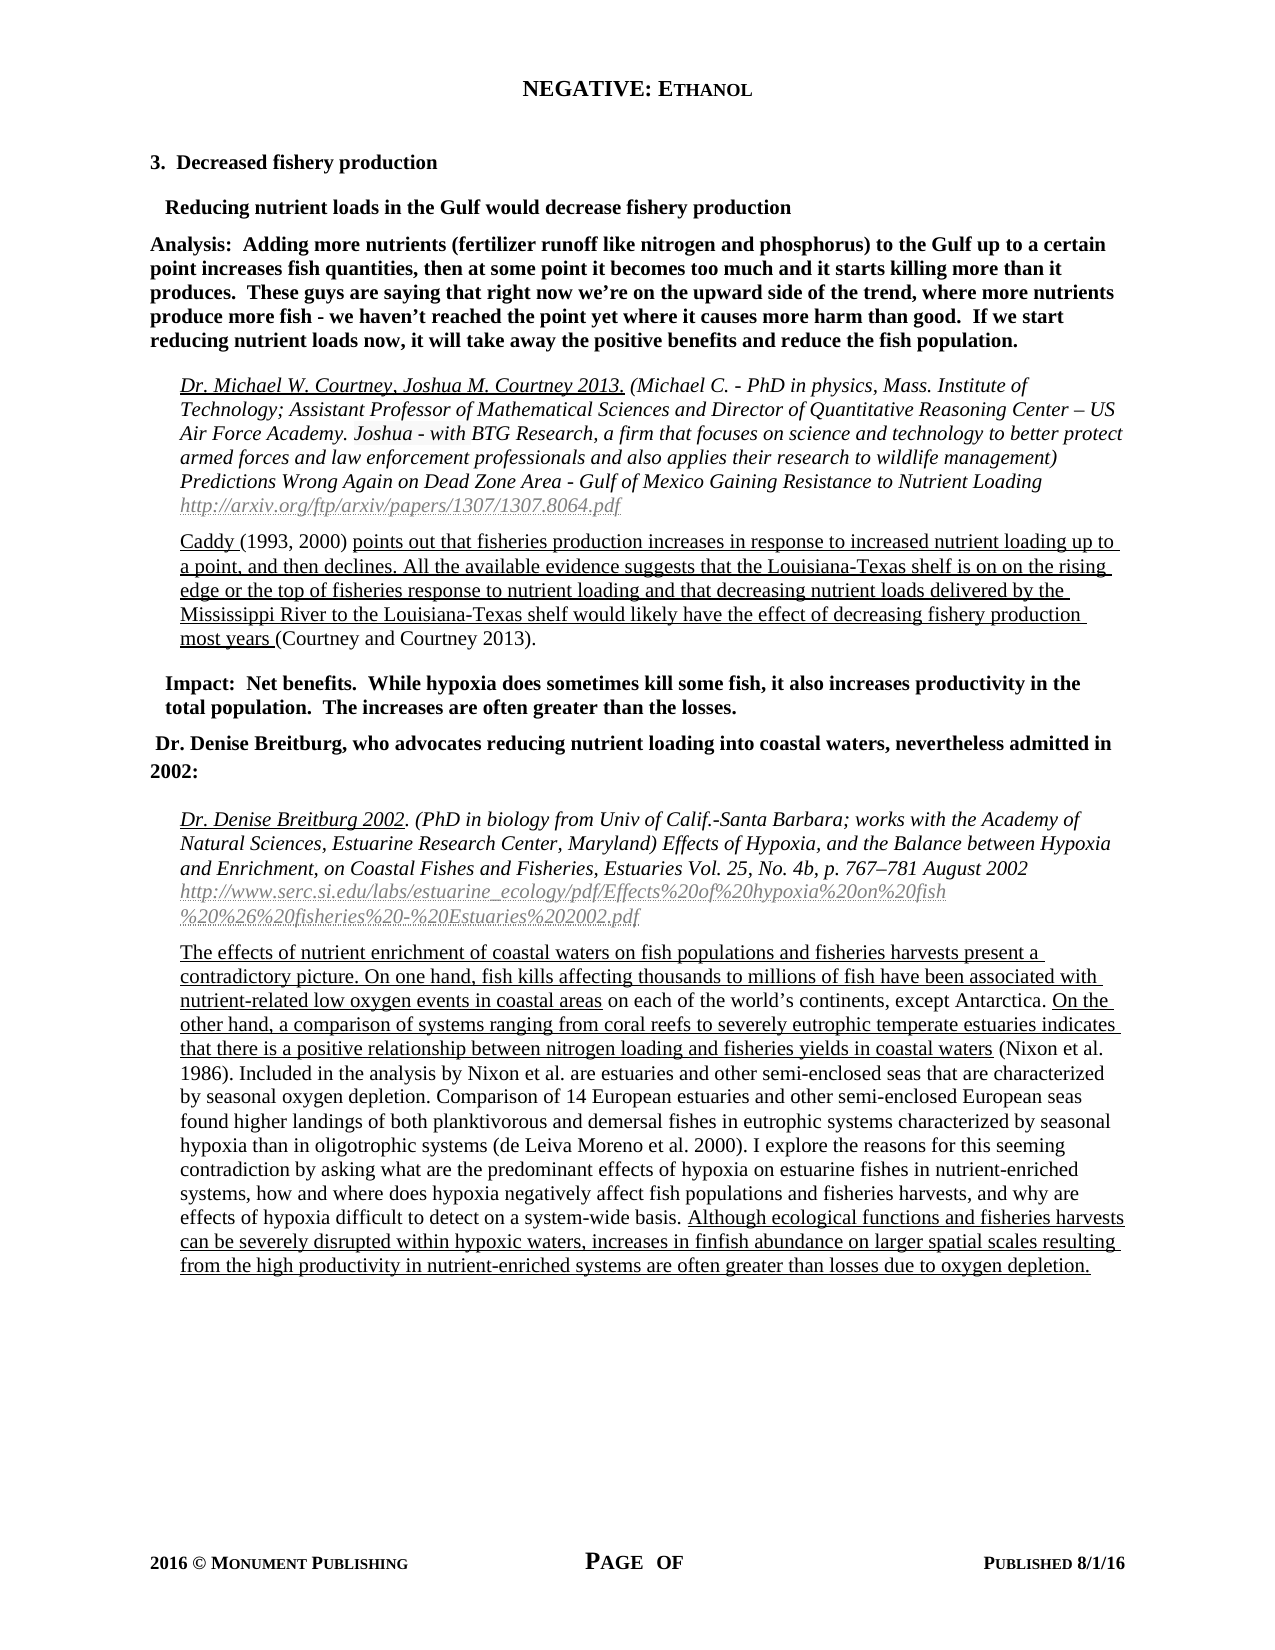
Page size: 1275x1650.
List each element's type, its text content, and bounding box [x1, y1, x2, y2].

text 3. Decreased fishery production [150, 150, 1125, 174]
text Dr. Denise Breitburg, who advocates reducing nutrient loading into coastal waters, nevertheless admitted in 2002: [150, 731, 1125, 783]
text Analysis: Adding more nutrients (fertilizer runoff like nitrogen and phosphorus) to the Gulf up to a certain point increases fish quantities, then at some point it becomes too much and it starts killing more than it produces. These guys are saying that right now we’re on the upward side of the trend, where more nutrients produce more fish - we haven’t reached the point yet where it causes more harm than good. If we start reducing nutrient loads now, it will take away the positive benefits and reduce the fish population. [150, 231, 1125, 352]
text Caddy (1993, 2000) points out that fisheries production increases in response to increased nutrient loading up to a point, and then declines. All the available evidence suggests that the Louisiana-Texas shelf is on on the rising edge or the top of fisheries response to nutrient loading and that decreasing nutrient loads delivered by the Mississippi River to the Louisiana-Texas shelf would likely have the effect of decreasing fishery production most years (Courtney and Courtney 2013). [180, 529, 1125, 650]
text The effects of nutrient enrichment of coastal waters on fish populations and fisheries harvests present a contradictory picture. On one hand, fish kills affecting thousands to millions of fish have been associated with nutrient-related low oxygen events in coastal areas on each of the world’s continents, except Antarctica. On the other hand, a comparison of systems ranging from coral reefs to severely eutrophic temperate estuaries indicates that there is a positive relationship between nitrogen loading and fisheries yields in coastal waters (Nixon et al. 1986). Included in the analysis by Nixon et al. are estuaries and other semi-enclosed seas that are characterized by seasonal oxygen depletion. Comparison of 14 European estuaries and other semi-enclosed European seas found higher landings of both planktivorous and demersal fishes in eutrophic systems characterized by seasonal hypoxia than in oligotrophic systems (de Leiva Moreno et al. 2000). I explore the reasons for this seeming contradiction by asking what are the predominant effects of hypoxia on estuarine fishes in nutrient-enriched systems, how and where does hypoxia negatively affect fish populations and fisheries harvests, and why are effects of hypoxia difficult to detect on a system-wide basis. Although ecological functions and fisheries harvests can be severely disrupted within hypoxic waters, increases in finfish abundance on larger spatial scales resulting from the high productivity in nutrient-enriched systems are often greater than losses due to oxygen depletion. [180, 940, 1125, 1277]
text Dr. Denise Breitburg 2002. (PhD in biology from Univ of Calif.-Santa Barbara; works with the Academy of Natural Sciences, Estuarine Research Center, Maryland) Effects of Hypoxia, and the Balance between Hypoxia and Enrichment, on Coastal Fishes and Fisheries, Estuaries Vol. 25, No. 4b, p. 767–781 August 2002 http://www.serc.si.edu/labs/estuarine_ecology/pdf/Effects%20of%20hypoxia%20on%20fish%20%26%20fisheries%20-%20Estuaries%202002.pdf [180, 807, 1125, 928]
text Reducing nutrient loads in the Gulf would decrease fishery production [165, 195, 1125, 219]
text Dr. Michael W. Courtney, Joshua M. Courtney 2013. (Michael C. - PhD in physics, Mass. Institute of Technology; Assistant Professor of Mathematical Sciences and Director of Quantitative Reasoning Center – US Air Force Academy. Joshua - with BTG Research, a firm that focuses on science and technology to better protect armed forces and law enforcement professionals and also applies their research to wildlife management) Predictions Wrong Again on Dead Zone Area - Gulf of Mexico Gaining Resistance to Nutrient Loading http://arxiv.org/ftp/arxiv/papers/1307/1307.8064.pdf [180, 373, 1125, 517]
text Impact: Net benefits. While hypoxia does sometimes kill some fish, it also increases productivity in the total population. The increases are often greater than the losses. [165, 671, 1125, 719]
